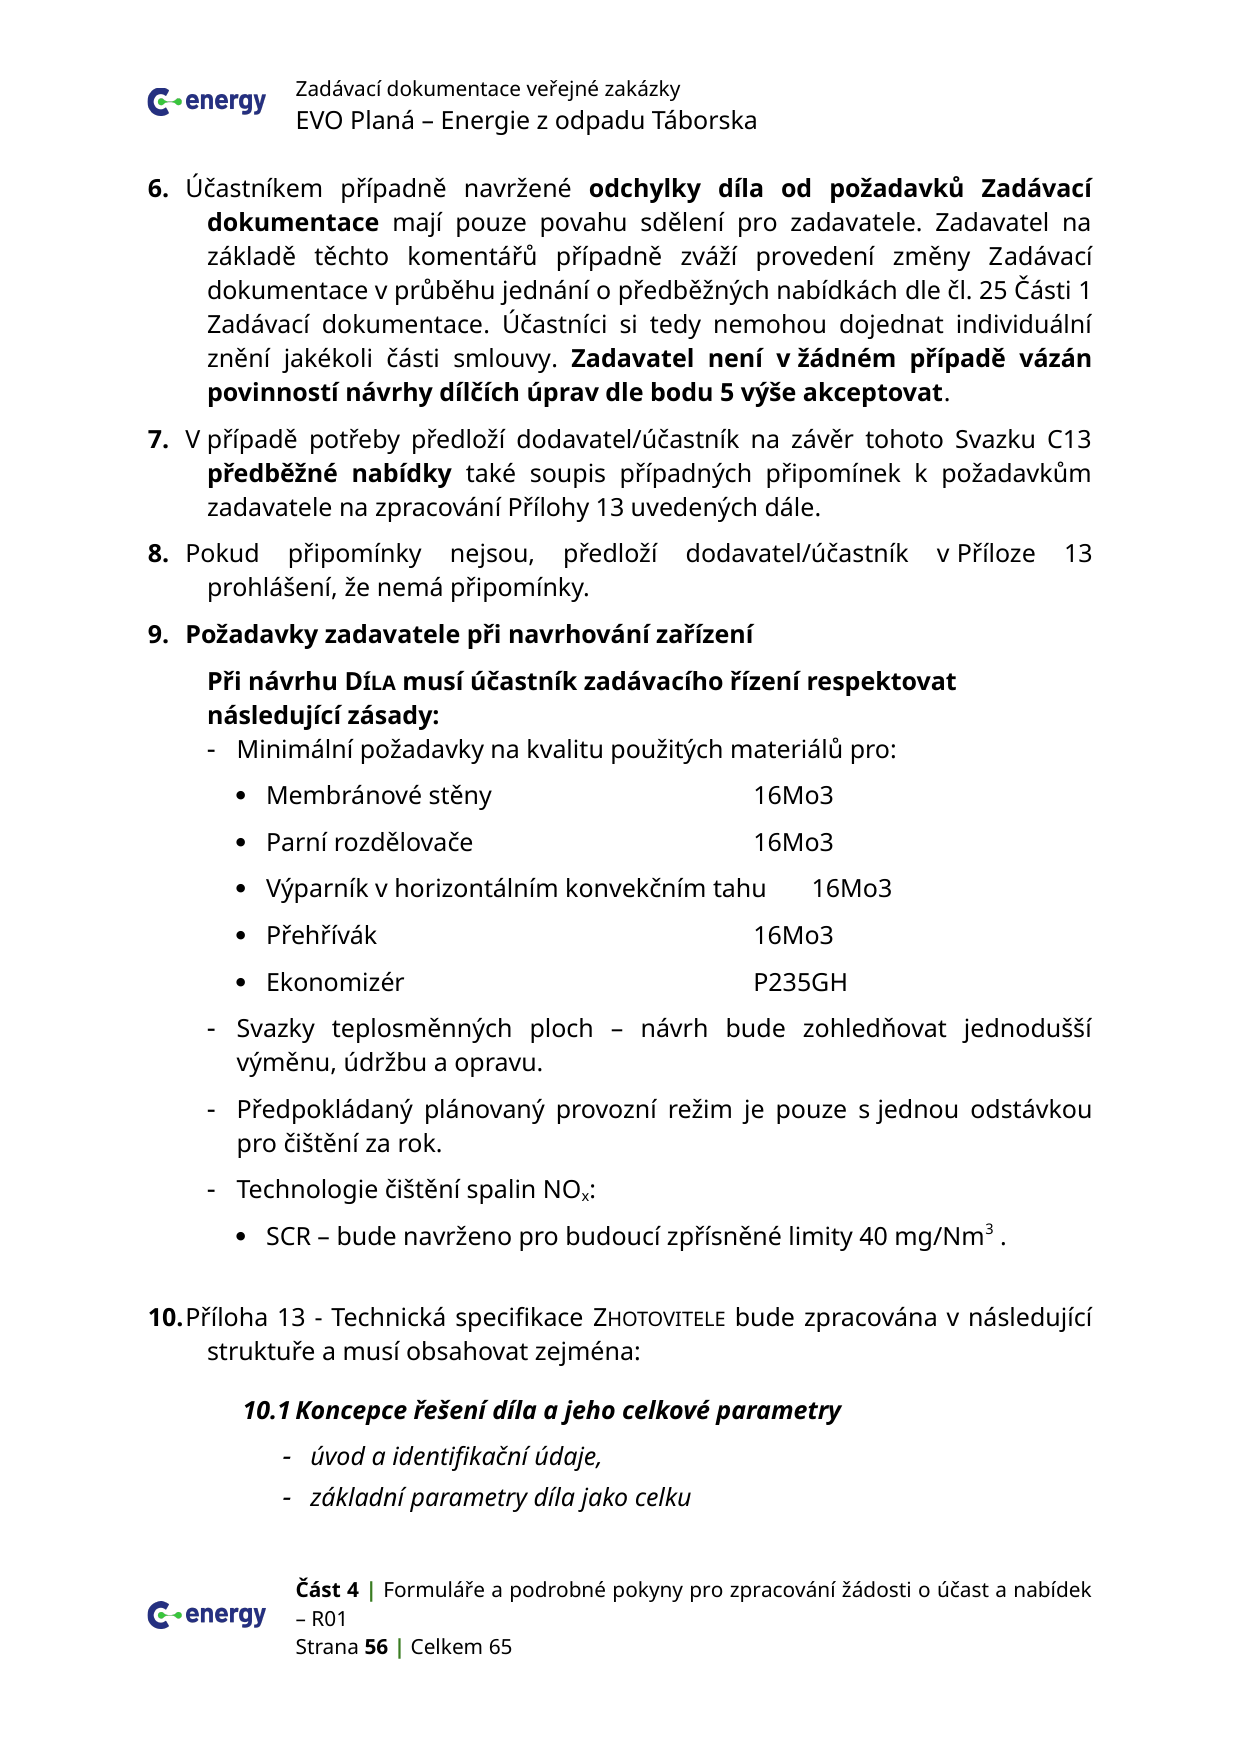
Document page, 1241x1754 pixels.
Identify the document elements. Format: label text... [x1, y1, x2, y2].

text Výparník v horizontálním konvekčním tahu 16Mo3 [236, 871, 1092, 905]
list Koncepce řešení díla a jeho celkové parametry [242, 1392, 1092, 1426]
text Minimální požadavky na kvalitu použitých materiálů pro: [207, 731, 1092, 765]
text základní parametry díla jako celku [281, 1479, 1092, 1513]
text Při návrhu Díla musí účastník zadávacího řízení respektovat následující zásady: [207, 663, 1092, 731]
list Pokud připomínky nejsou, předloží dodavatel/účastník v Příloze 13 prohlášení, že nemá připomínky. [148, 536, 1092, 604]
list V případě potřeby předloží dodavatel/účastník na závěr tohoto Svazku C13 předběžné nabídky také soupis případných připomínek k požadavkům zadavatele na zpracování Přílohy 13 uvedených dále. [148, 421, 1092, 523]
text Svazky teplosměnných ploch – návrh bude zohledňovat jednodušší výměnu, údržbu a opravu. [207, 1011, 1092, 1079]
list Příloha 13 - Technická specifikace Zhotovitele bude zpracována v následující struktuře a musí obsahovat zejména: [148, 1299, 1092, 1367]
list Účastníkem případně navržené odchylky díla od požadavků Zadávací dokumentace mají pouze povahu sdělení pro zadavatele. Zadavatel na základě těchto komentářů případně zváží provedení změny Zadávací dokumentace v průběhu jednání o předběžných nabídkách dle čl. 25 Části 1 Zadávací dokumentace. Účastníci si tedy nemohou dojednat individuální znění jakékoli části smlouvy. Zadavatel není v žádném případě vázán povinností návrhy dílčích úprav dle bodu 5 výše akceptovat. [148, 170, 1092, 409]
picture [147, 88, 266, 116]
text Parní rozdělovače 16Mo3 [236, 824, 1092, 858]
text Přehřívák 16Mo3 [236, 918, 1092, 952]
picture [147, 1601, 266, 1629]
text Technologie čištění spalin NOx: [207, 1172, 1092, 1206]
text úvod a identifikační údaje, [281, 1439, 1092, 1473]
text Ekonomizér P235GH [236, 964, 1092, 998]
list Požadavky zadavatele při navrhování zařízení [148, 617, 1092, 651]
text Membránové stěny 16Mo3 [236, 778, 1092, 812]
text Předpokládaný plánovaný provozní režim je pouze s jednou odstávkou pro čištění za rok. [207, 1091, 1092, 1159]
text SCR – bude navrženo pro budoucí zpřísněné limity 40 mg/Nm3 . [236, 1218, 1092, 1253]
